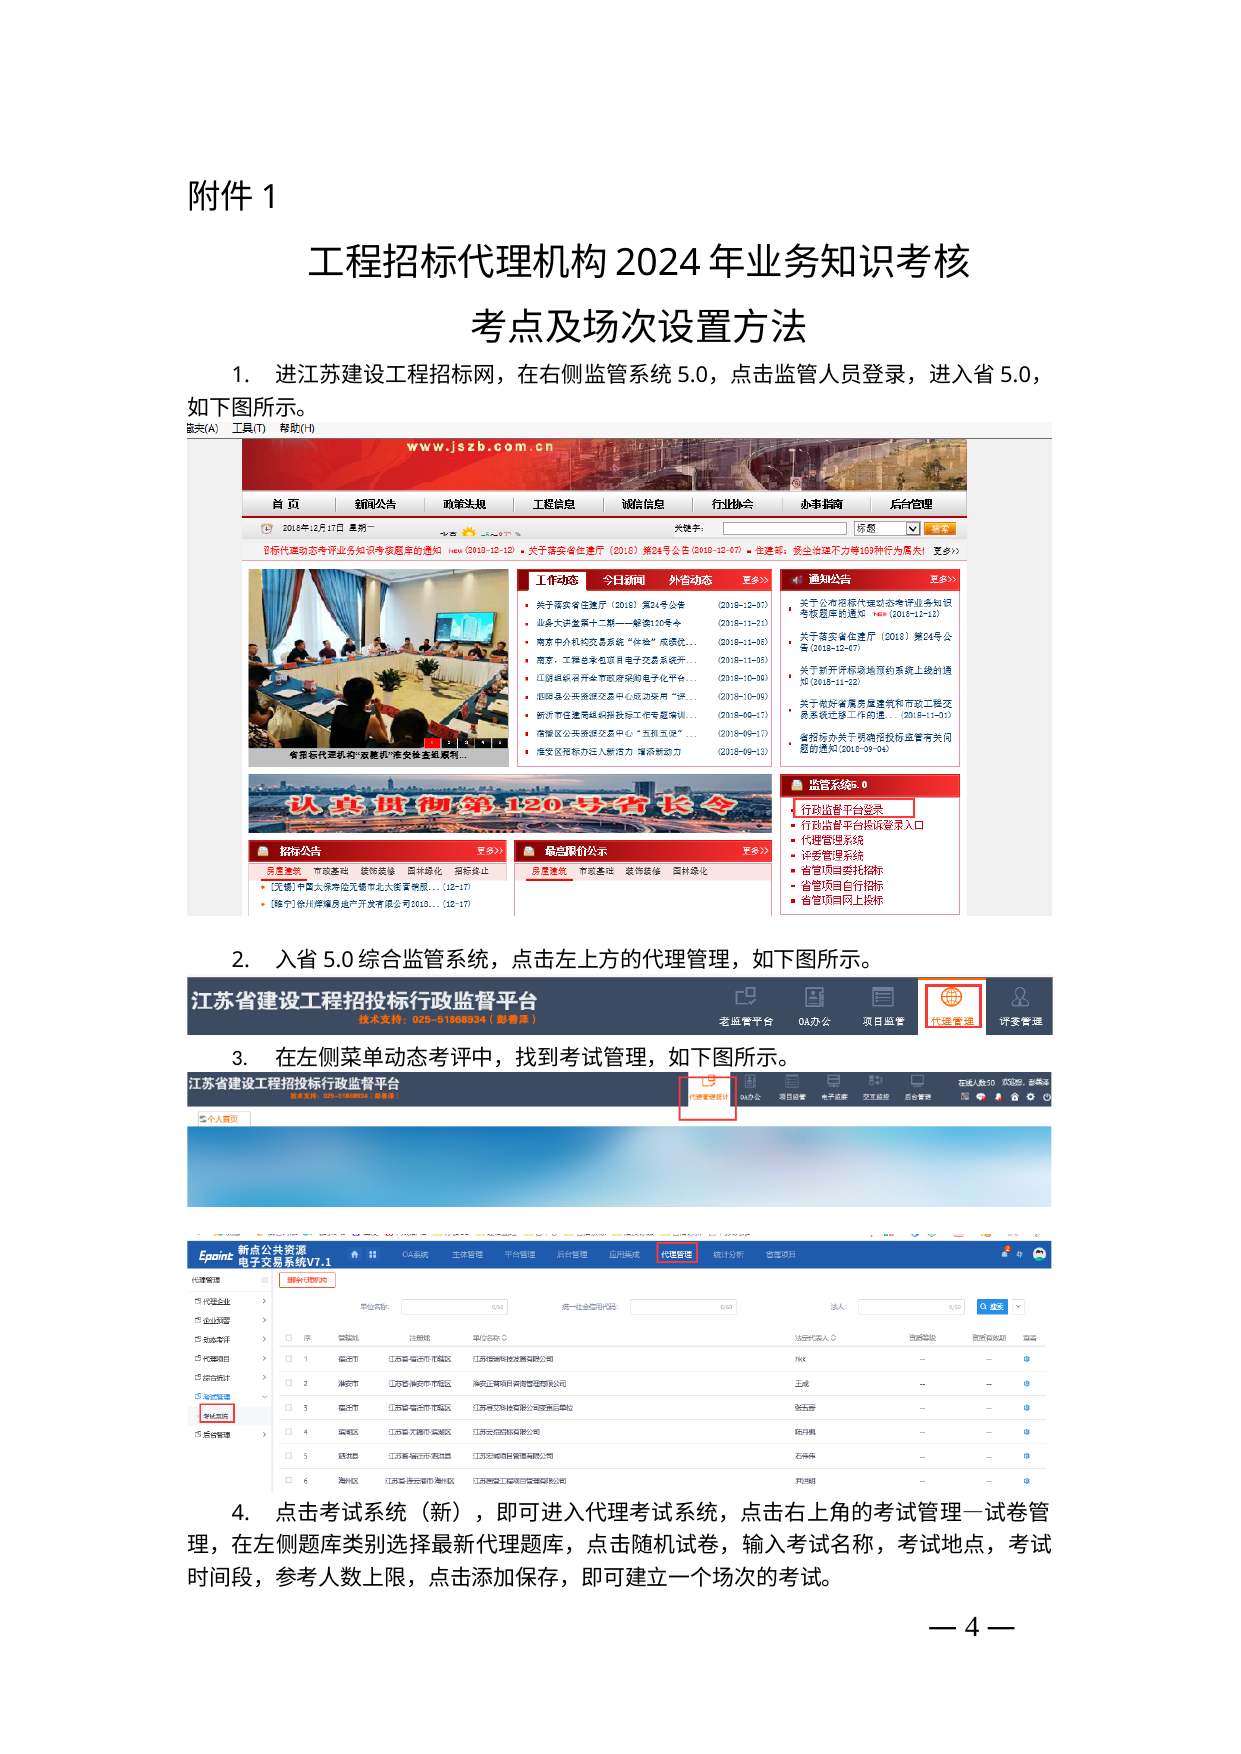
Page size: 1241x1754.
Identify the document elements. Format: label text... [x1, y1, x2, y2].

list 入省5.0综合监管系统，点击左上方的代理管理，如下图所示。 [187, 942, 1053, 974]
text 附件1 [187, 162, 1053, 227]
list 工程招标代理机构2024年业务知识考核 [225, 227, 1053, 292]
list 点击考试系统（新），即可进入代理考试系统，点击右上角的考试管理—试卷管理，在左侧题库类别选择最新代理题库，点击随机试卷，输入考试名称，考试地点，考试时间段，参考人数上限，点击添加保存，即可建立一个场次的考试。 [187, 1494, 1053, 1592]
picture [187, 974, 1053, 1035]
picture [187, 1234, 1052, 1492]
list 进江苏建设工程招标网，在右侧监管系统5.0，点击监管人员登录，进入省5.0，如下图所示。 [187, 357, 1053, 422]
picture [187, 422, 1053, 916]
list 考点及场次设置方法 [225, 292, 1053, 357]
picture [187, 1072, 1052, 1207]
